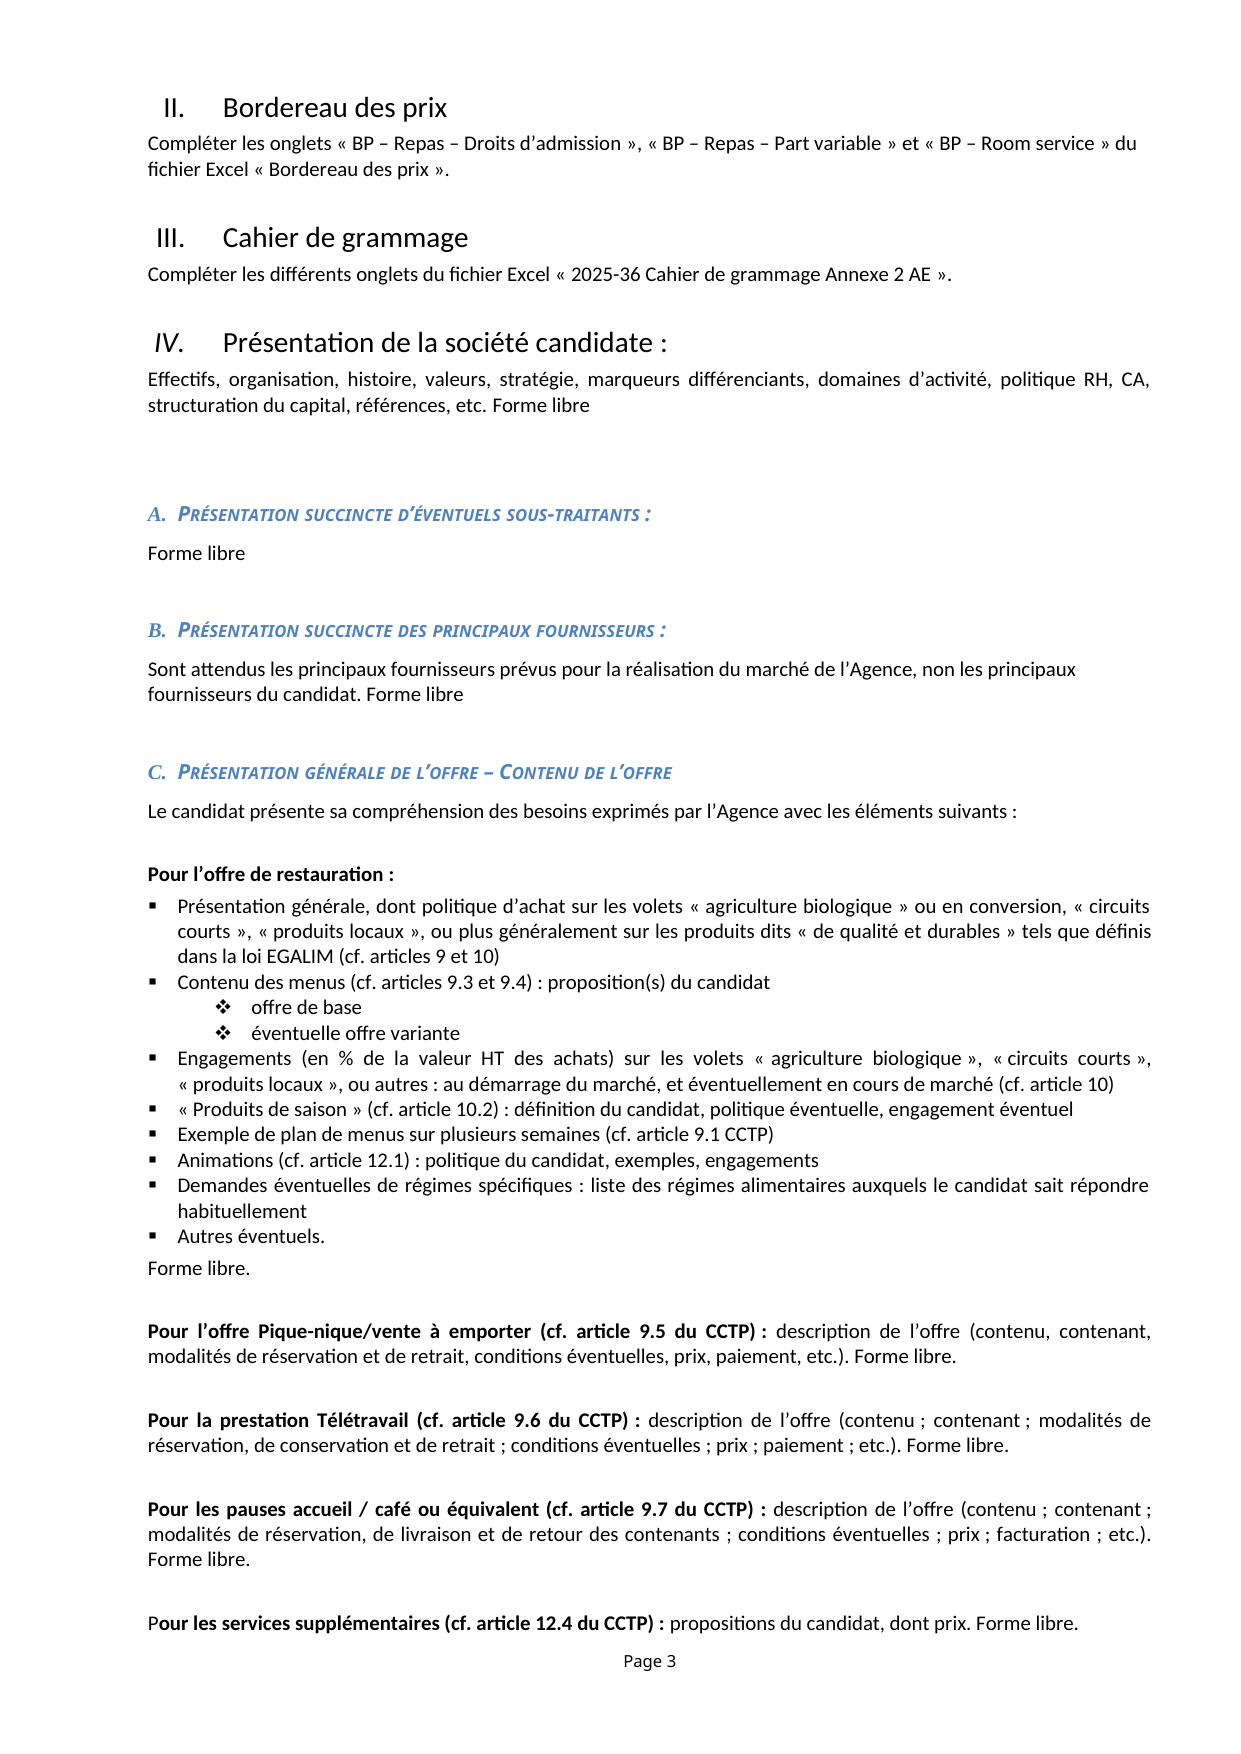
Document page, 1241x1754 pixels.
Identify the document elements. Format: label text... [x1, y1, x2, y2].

list « Produits de saison » (cf. article 10.2) : définition du candidat, politique éventuelle, engagement éventuel [148, 1096, 1152, 1122]
text Compléter les différents onglets du fichier Excel « 2025-36 Cahier de grammage Annexe 2 AE ». [148, 261, 1152, 287]
text Forme libre [148, 540, 1152, 565]
text Le candidat présente sa compréhension des besoins exprimés par l’Agence avec les éléments suivants : [148, 798, 1152, 823]
list Engagements (en % de la valeur HT des achats) sur les volets « agriculture biologique », « circuits courts », « produits locaux », ou autres : au démarrage du marché, et éventuellement en cours de marché (cf. article 10) [148, 1045, 1152, 1096]
text Compléter les onglets « BP – Repas – Droits d’admission », « BP – Repas – Part variable » et « BP – Room service » du fichier Excel « Bordereau des prix ». [148, 131, 1152, 181]
list Bordereau des prix [185, 89, 1152, 124]
list Contenu des menus (cf. articles 9.3 et 9.4) : proposition(s) du candidat [148, 969, 1152, 994]
list Présentation générale, dont politique d’achat sur les volets « agriculture biologique » ou en conversion, « circuits courts », « produits locaux », ou plus généralement sur les produits dits « de qualité et durables » tels que définis dans la loi EGALIM (cf. articles 9 et 10) [148, 893, 1152, 969]
list Présentation succincte des principaux fournisseurs : [148, 615, 1152, 644]
list éventuelle offre variante [214, 1020, 1152, 1045]
list Cahier de grammage [185, 219, 1152, 255]
list Présentation générale de l’offre – Contenu de l’offre [148, 757, 1152, 785]
text Pour l’offre Pique-nique/vente à emporter (cf. article 9.5 du CCTP) : description de l’offre (contenu, contenant, modalités de réservation et de retrait, conditions éventuelles, prix, paiement, etc.). Forme libre. [148, 1318, 1152, 1369]
text Pour les services supplémentaires (cf. article 12.4 du CCTP) : propositions du candidat, dont prix. Forme libre. [148, 1610, 1152, 1635]
list Présentation succincte d’éventuels sous-traitants : [148, 499, 1152, 527]
list Autres éventuels. [148, 1223, 1152, 1249]
text Pour la prestation Télétravail (cf. article 9.6 du CCTP) : description de l’offre (contenu ; contenant ; modalités de réservation, de conservation et de retrait ; conditions éventuelles ; prix ; paiement ; etc.). Forme libre. [148, 1407, 1152, 1458]
list Demandes éventuelles de régimes spécifiques : liste des régimes alimentaires auxquels le candidat sait répondre habituellement [148, 1172, 1152, 1223]
text Pour les pauses accueil / café ou équivalent (cf. article 9.7 du CCTP) : description de l’offre (contenu ; contenant ; modalités de réservation, de livraison et de retour des contenants ; conditions éventuelles ; prix ; facturation ; etc.). Forme libre. [148, 1496, 1152, 1572]
list Présentation de la société candidate : [185, 324, 1152, 360]
text Sont attendus les principaux fournisseurs prévus pour la réalisation du marché de l’Agence, non les principaux fournisseurs du candidat. Forme libre [148, 656, 1152, 707]
list Exemple de plan de menus sur plusieurs semaines (cf. article 9.1 CCTP) [148, 1122, 1152, 1147]
text Forme libre. [148, 1255, 1152, 1280]
list offre de base [214, 994, 1152, 1020]
text Effectifs, organisation, histoire, valeurs, stratégie, marqueurs différenciants, domaines d’activité, politique RH, CA, structuration du capital, références, etc. Forme libre [148, 366, 1152, 417]
text Pour l’offre de restauration : [148, 861, 1152, 887]
list Animations (cf. article 12.1) : politique du candidat, exemples, engagements [148, 1147, 1152, 1172]
